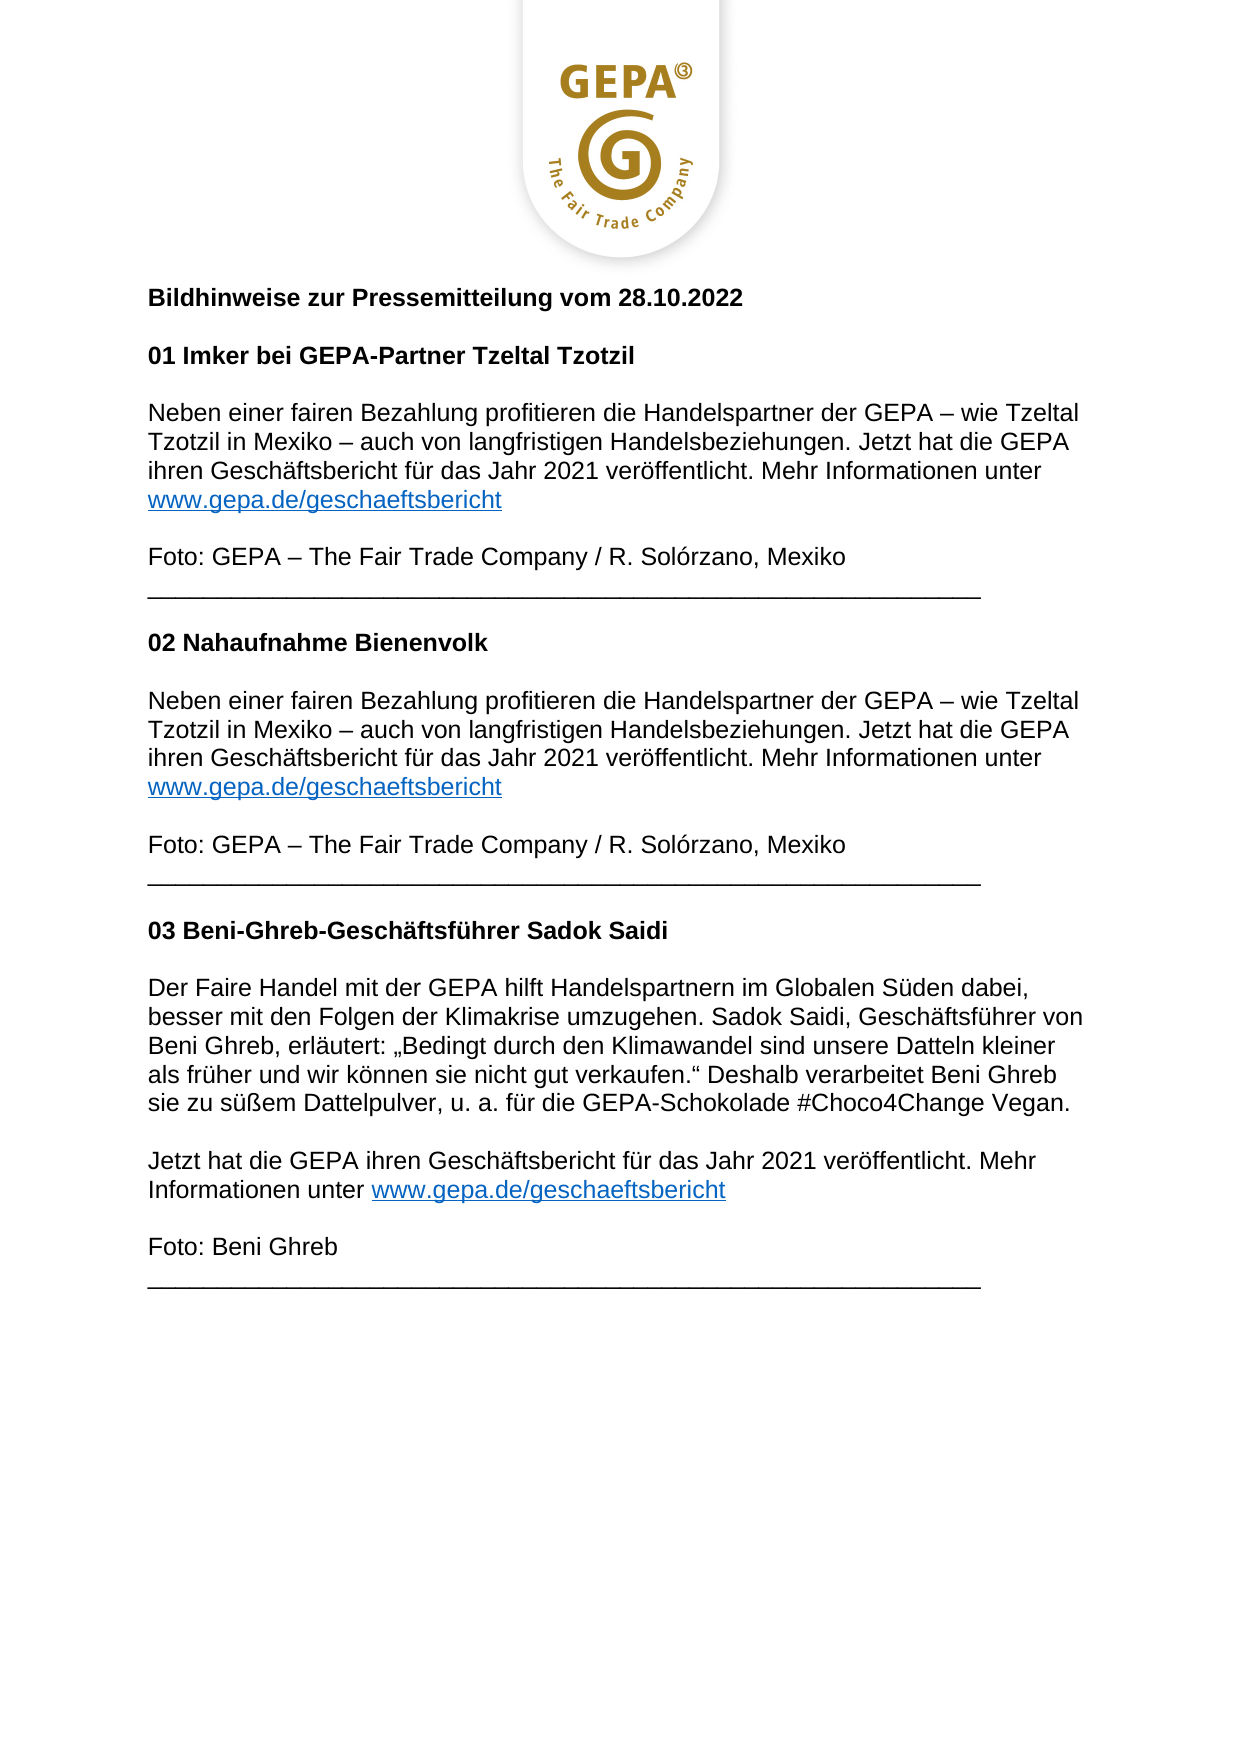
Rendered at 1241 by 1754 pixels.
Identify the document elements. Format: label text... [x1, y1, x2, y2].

text Bildhinweise zur Pressemitteilung vom 28.10.2022 [148, 103, 1092, 312]
text ____________________________________________________________ [148, 858, 1092, 887]
text Neben einer fairen Bezahlung profitieren die Handelspartner der GEPA – wie Tzeltal Tzotzil in Mexiko – auch von langfristigen Handelsbeziehungen. Jetzt hat die GEPA ihren Geschäftsbericht für das Jahr 2021 veröffentlicht. Mehr Informationen unter www.gepa.de/geschaeftsbericht [148, 398, 1092, 513]
text Neben einer fairen Bezahlung profitieren die Handelspartner der GEPA – wie Tzeltal Tzotzil in Mexiko – auch von langfristigen Handelsbeziehungen. Jetzt hat die GEPA ihren Geschäftsbericht für das Jahr 2021 veröffentlicht. Mehr Informationen unter www.gepa.de/geschaeftsbericht [148, 686, 1092, 801]
text Foto: Beni Ghreb [148, 1232, 1092, 1261]
text 03 Beni-Ghreb-Geschäftsführer Sadok Saidi [148, 916, 1092, 945]
text Jetzt hat die GEPA ihren Geschäftsbericht für das Jahr 2021 veröffentlicht. Mehr Informationen unter www.gepa.de/geschaeftsbericht [148, 1146, 1092, 1203]
text ____________________________________________________________ [148, 571, 1092, 600]
text 02 Nahaufnahme Bienenvolk [148, 628, 1092, 657]
text Foto: GEPA – The Fair Trade Company / R. Solórzano, Mexiko [148, 542, 1092, 571]
text Foto: GEPA – The Fair Trade Company / R. Solórzano, Mexiko [148, 830, 1092, 858]
picture [495, 0, 745, 284]
text Der Faire Handel mit der GEPA hilft Handelspartnern im Globalen Süden dabei, besser mit den Folgen der Klimakrise umzugehen. Sadok Saidi, Geschäftsführer von Beni Ghreb, erläutert: „Bedingt durch den Klimawandel sind unsere Datteln kleiner als früher und wir können sie nicht gut verkaufen.“ Deshalb verarbeitet Beni Ghreb sie zu süßem Dattelpulver, u. a. für die GEPA-Schokolade #Choco4Change Vegan. [148, 973, 1092, 1117]
text ____________________________________________________________ [148, 1261, 1092, 1290]
text 01 Imker bei GEPA-Partner Tzeltal Tzotzil [148, 341, 1092, 370]
